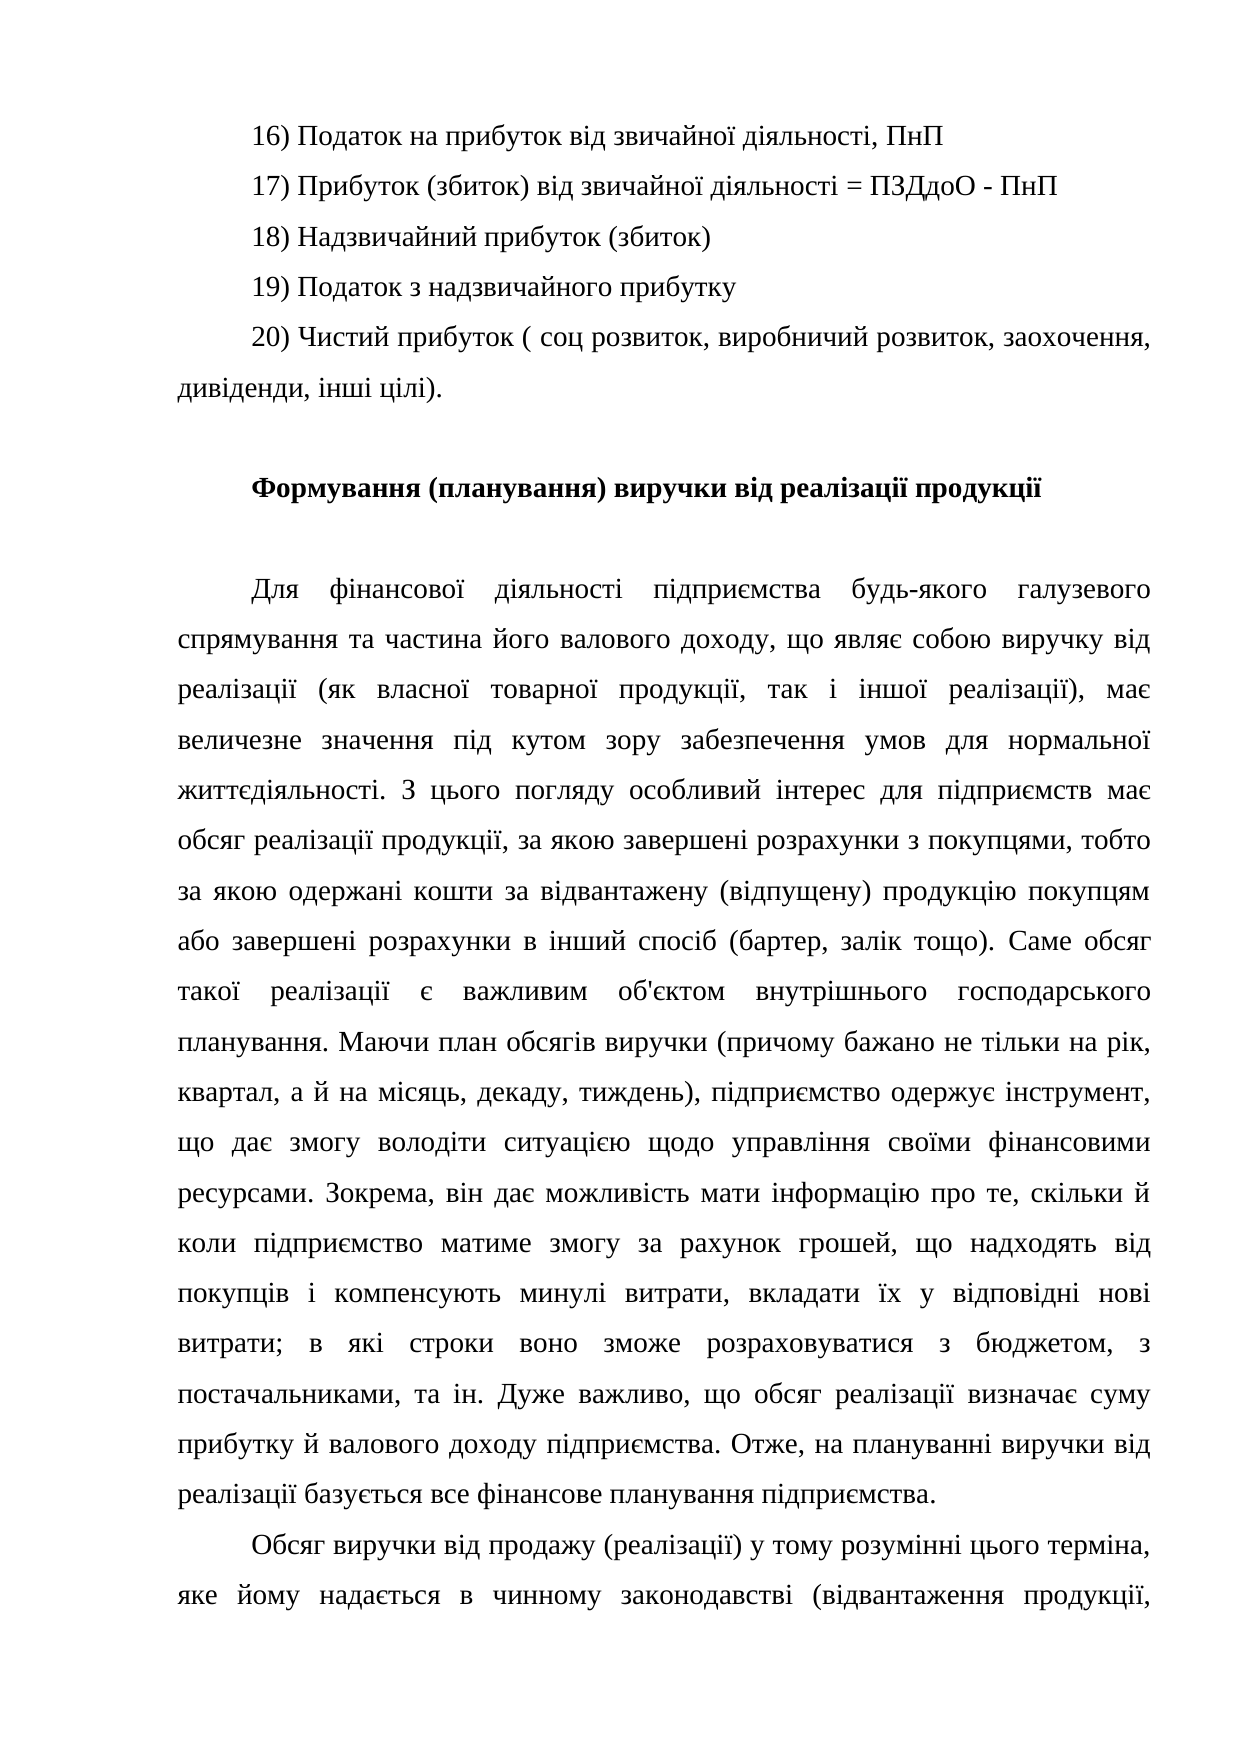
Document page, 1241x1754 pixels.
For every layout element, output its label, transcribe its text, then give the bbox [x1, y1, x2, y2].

text 16) Податок на прибуток від звичайної діяльності, ПнП [177, 118, 1152, 152]
text 18) Надзвичайний прибуток (збиток) [177, 219, 1152, 252]
text Для фінансової діяльності підприємства будь-якого галузевого спрямування та частина його валового доходу, що являє собою виручку від реалізації (як власної товарної продукції, так і іншої реалізації), має величезне значення під кутом зору забезпечення умов для нормальної життєдіяльності. З цього погляду особливий інтерес для підприємств має обсяг реалізації продукції, за якою завершені розрахунки з покупцями, тобто за якою одержані кошти за відвантажену (відпущену) продукцію покупцям або завершені розрахунки в інший спосіб (бартер, залік тощо). Саме обсяг такої реалізації є важливим об'єктом внутрішнього господарського планування. Маючи план обсягів виручки (причому бажано не тільки на рік, квартал, а й на місяць, декаду, тиждень), підприємство одержує інструмент, що дає змогу володіти ситуацією щодо управління своїми фінансовими ресурсами. Зокрема, він дає можливість мати інформацію про те, скільки й коли підприємство матиме змогу за рахунок грошей, що надходять від покупців і компенсують минулі витрати, вкладати їх у відповідні нові витрати; в які строки воно зможе розраховуватися з бюджетом, з постачальниками, та ін. Дуже важливо, що обсяг реалізації визначає суму прибутку й валового доходу підприємства. Отже, на плануванні виручки від реалізації базується все фінансове планування підприємства. [177, 571, 1152, 1510]
text Формування (планування) виручки від реалізації продукції [177, 470, 1152, 504]
text 20) Чистий прибуток ( соц розвиток, виробничий розвиток, заохочення, дивіденди, інші цілі). [177, 319, 1152, 403]
text 17) Прибуток (збиток) від звичайної діяльності = ПЗДдоО - ПнП [177, 168, 1152, 202]
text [177, 1527, 1152, 1611]
text 19) Податок з надзвичайного прибутку [177, 269, 1152, 303]
